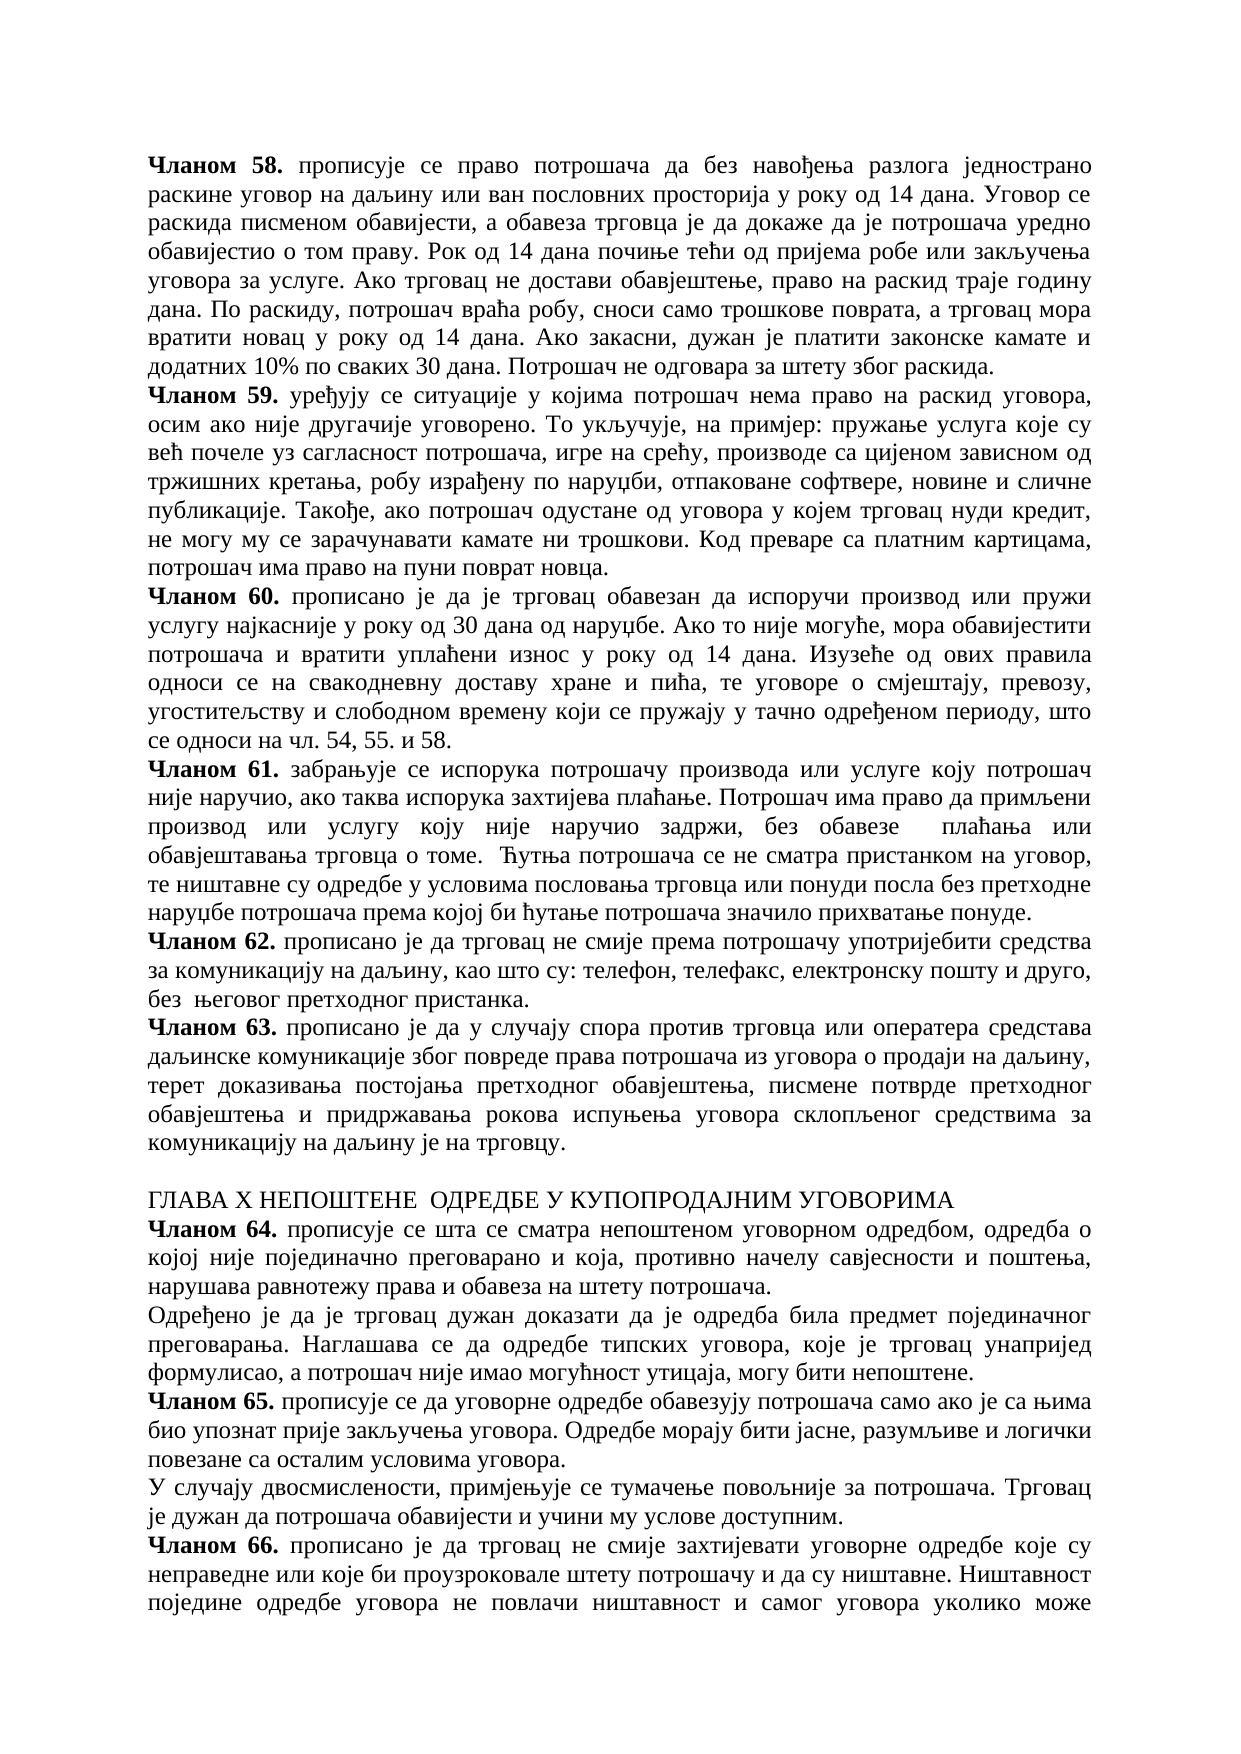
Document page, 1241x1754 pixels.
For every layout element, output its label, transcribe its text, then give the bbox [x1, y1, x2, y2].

text Чланом 64. прописује се шта се сматра непоштеном уговорном одредбом, одредба о којој није појединачно преговарано и која, противно начелу савјесности и поштења, нарушава равнотежу права и обавеза на штету потрошача. [148, 1214, 1092, 1300]
text Чланом 58. прописује се право потрошача да без навођења разлога једнострано раскине уговор на даљину или ван пословних просторија у року од 14 дана. Уговор се раскида писменом обавијести, а обавеза трговца је да докаже да је потрошача уредно обавијестио о том праву. Рок од 14 дана почиње тећи од пријема робе или закључења уговора за услуге. Ако трговац не достави обавјештење, право на раскид траје годину дана. По раскиду, потрошач враћа робу, сноси само трошкове поврата, а трговац мора вратити новац у року од 14 дана. Ако закасни, дужан је платити законске камате и додатних 10% по сваких 30 дана. Потрошач не одговара за штету због раскида. [148, 150, 1092, 380]
text Чланом 62. прописано је да трговац не смије према потрошачу употријебити средства за комуникацију на даљину, као што су: телефон, телефакс, електронску пошту и друго, без његовог претходног пристанка. [148, 926, 1092, 1012]
text Чланом 63. прописано је да у случају спора против трговца или оператера средстава даљинске комуникације због повреде права потрошача из уговора о продаји на даљину, терет доказивања постојања претходног обавјештења, писмене потврде претходног обавјештења и придржавања рокова испуњења уговора склопљеног средствима за комуникацију на даљину је на трговцу. [148, 1012, 1092, 1156]
text У случају двосмислености, примјењује се тумачење повољније за потрошача. Трговац је дужан да потрошача обавијести и учини му услове доступним. [148, 1472, 1092, 1530]
text Чланом 60. прописано је да је трговац обавезан да испоручи производ или пружи услугу најкасније у року од 30 дана од наруџбе. Ако то није могуће, мора обавијестити потрошача и вратити уплаћени износ у року од 14 дана. Изузеће од ових правила односи се на свакодневну доставу хране и пића, те уговоре о смјештају, превозу, угоститељству и слободном времену који се пружају у тачно одређеном периоду, што се односи на чл. 54, 55. и 58. [148, 581, 1092, 754]
text Чланом 65. прописује се да уговорне одредбе обавезују потрошача само ако је са њима био упознат прије закључења уговора. Одредбе морају бити јасне, разумљиве и логички повезане са осталим условима уговора. [148, 1386, 1092, 1472]
text Чланом 61. забрањује се испорука потрошачу производа или услуге коју потрошач није наручио, ако таква испорука захтијева плаћање. Потрошач има право да примљени производ или услугу коју није наручио задржи, без обавезе плаћања или обавјештавања трговца о томе. Ћутња потрошача се не сматра пристанком на уговор, те ништавне су одредбе у условима пословања трговца или понуди посла без претходне наруџбе потрошача према којој би ћутање потрошача значило прихватање понуде. [148, 754, 1092, 926]
text Одређено је да је трговац дужан доказати да је одредба била предмет појединачног преговарања. Наглашава се да одредбе типских уговора, које је трговац унапријед формулисао, а потрошач није имао могућност утицаја, могу бити непоштене. [148, 1300, 1092, 1386]
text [148, 1530, 1092, 1616]
text Чланом 59. уређују се ситуације у којима потрошач нема право на раскид уговора, осим ако није другачије уговорено. То укључује, на примјер: пружање услуга које су већ почеле уз сагласност потрошача, игре на срећу, производе са цијеном зависном од тржишних кретања, робу израђену по наруџби, отпаковане софтвере, новине и сличне публикације. Такође, ако потрошач одустане од уговора у којем трговац нуди кредит, не могу му се зарачунавати камате ни трошкови. Код преваре са платним картицама, потрошач има право на пуни поврат новца. [148, 380, 1092, 581]
subtitle ГЛАВА X НЕПОШТЕНЕ ОДРЕДБЕ У КУПОПРОДАЈНИМ УГОВОРИМА [148, 1185, 1092, 1214]
